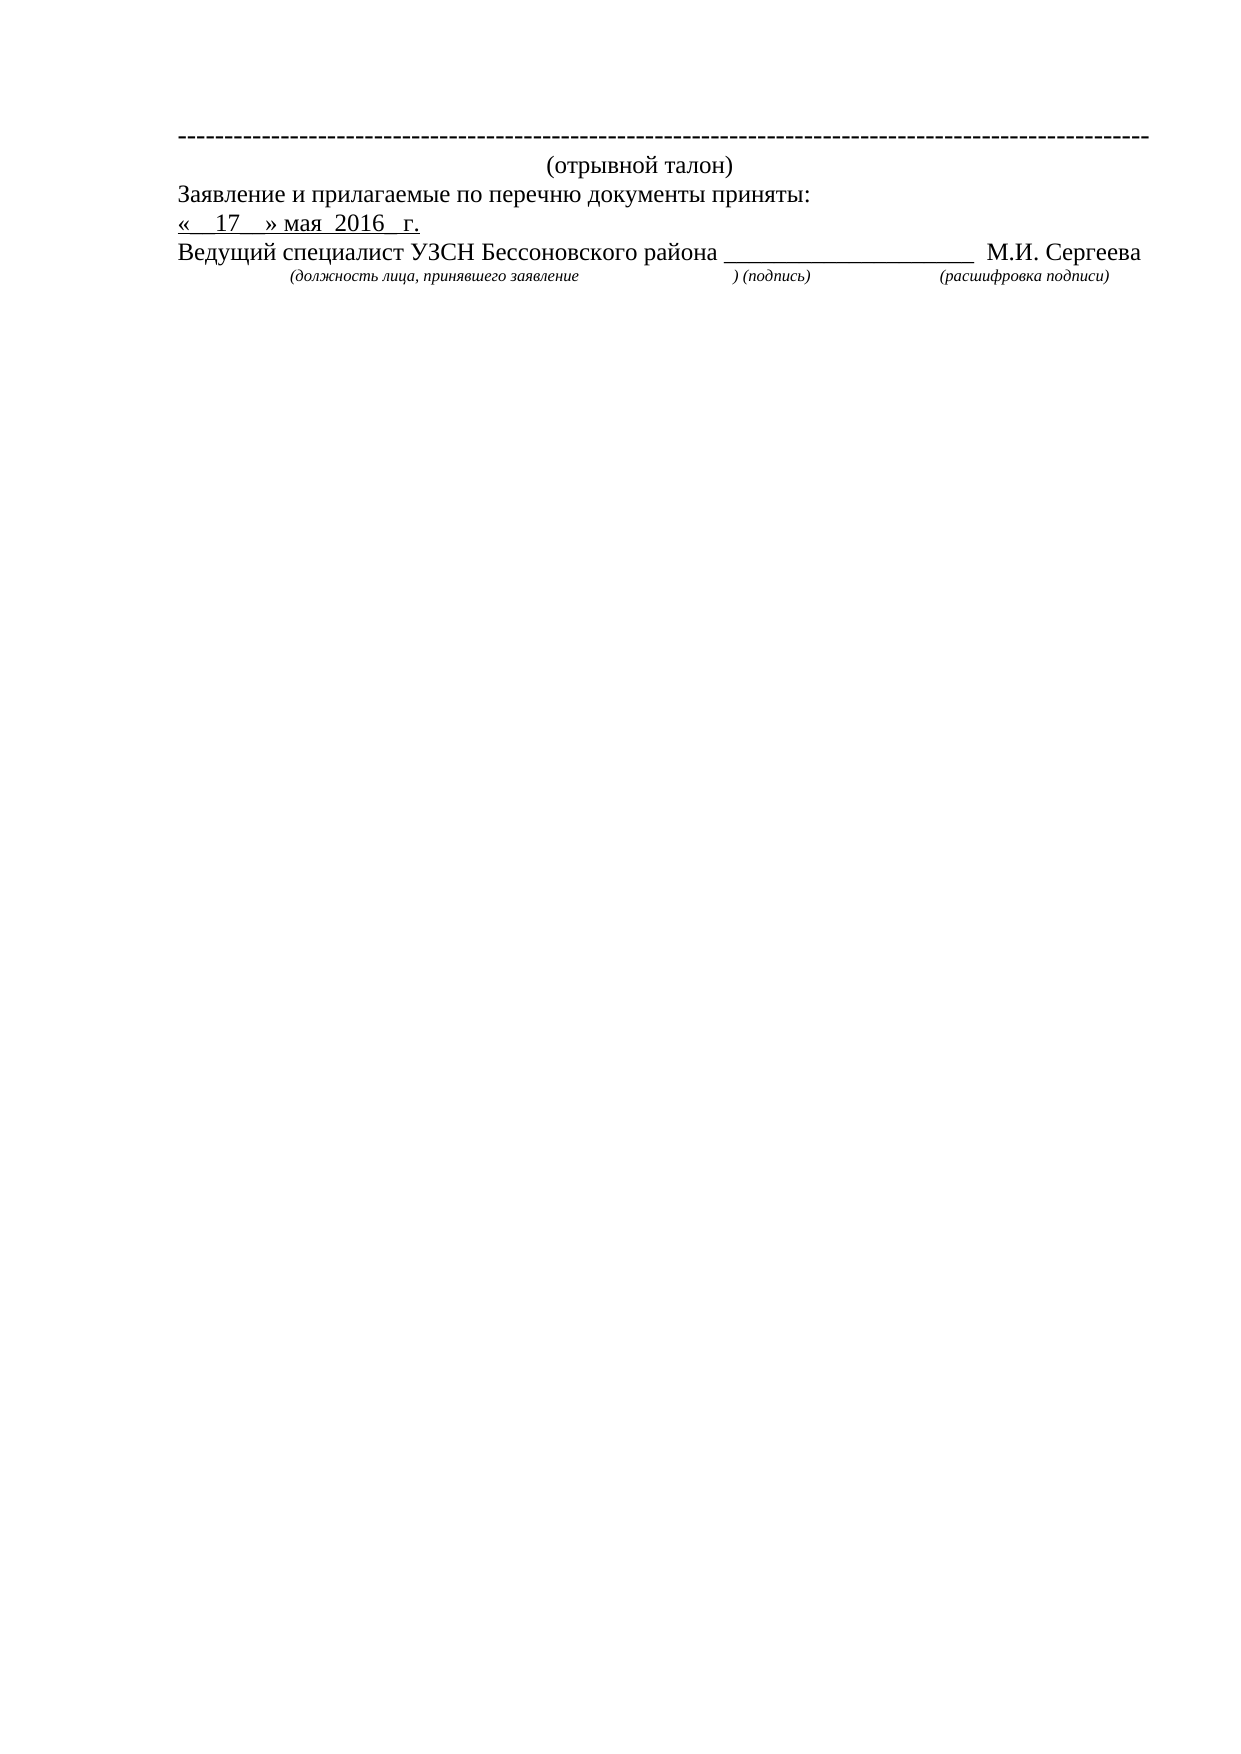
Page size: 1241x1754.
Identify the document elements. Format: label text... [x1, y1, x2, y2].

text (должность лица, принявшего заявление ) (подпись) (расшифровка подписи) [177, 266, 1152, 285]
text -------------------------------------------------------------------------------------------------------- [177, 118, 1152, 151]
text «__17__» мая 2016_ г. [177, 208, 1152, 237]
text (отрывной талон) [177, 151, 1152, 179]
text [177, 179, 1152, 208]
text Ведущий специалист УЗСН Бессоновского района ____________________ М.И. Сергеева [177, 237, 1152, 266]
